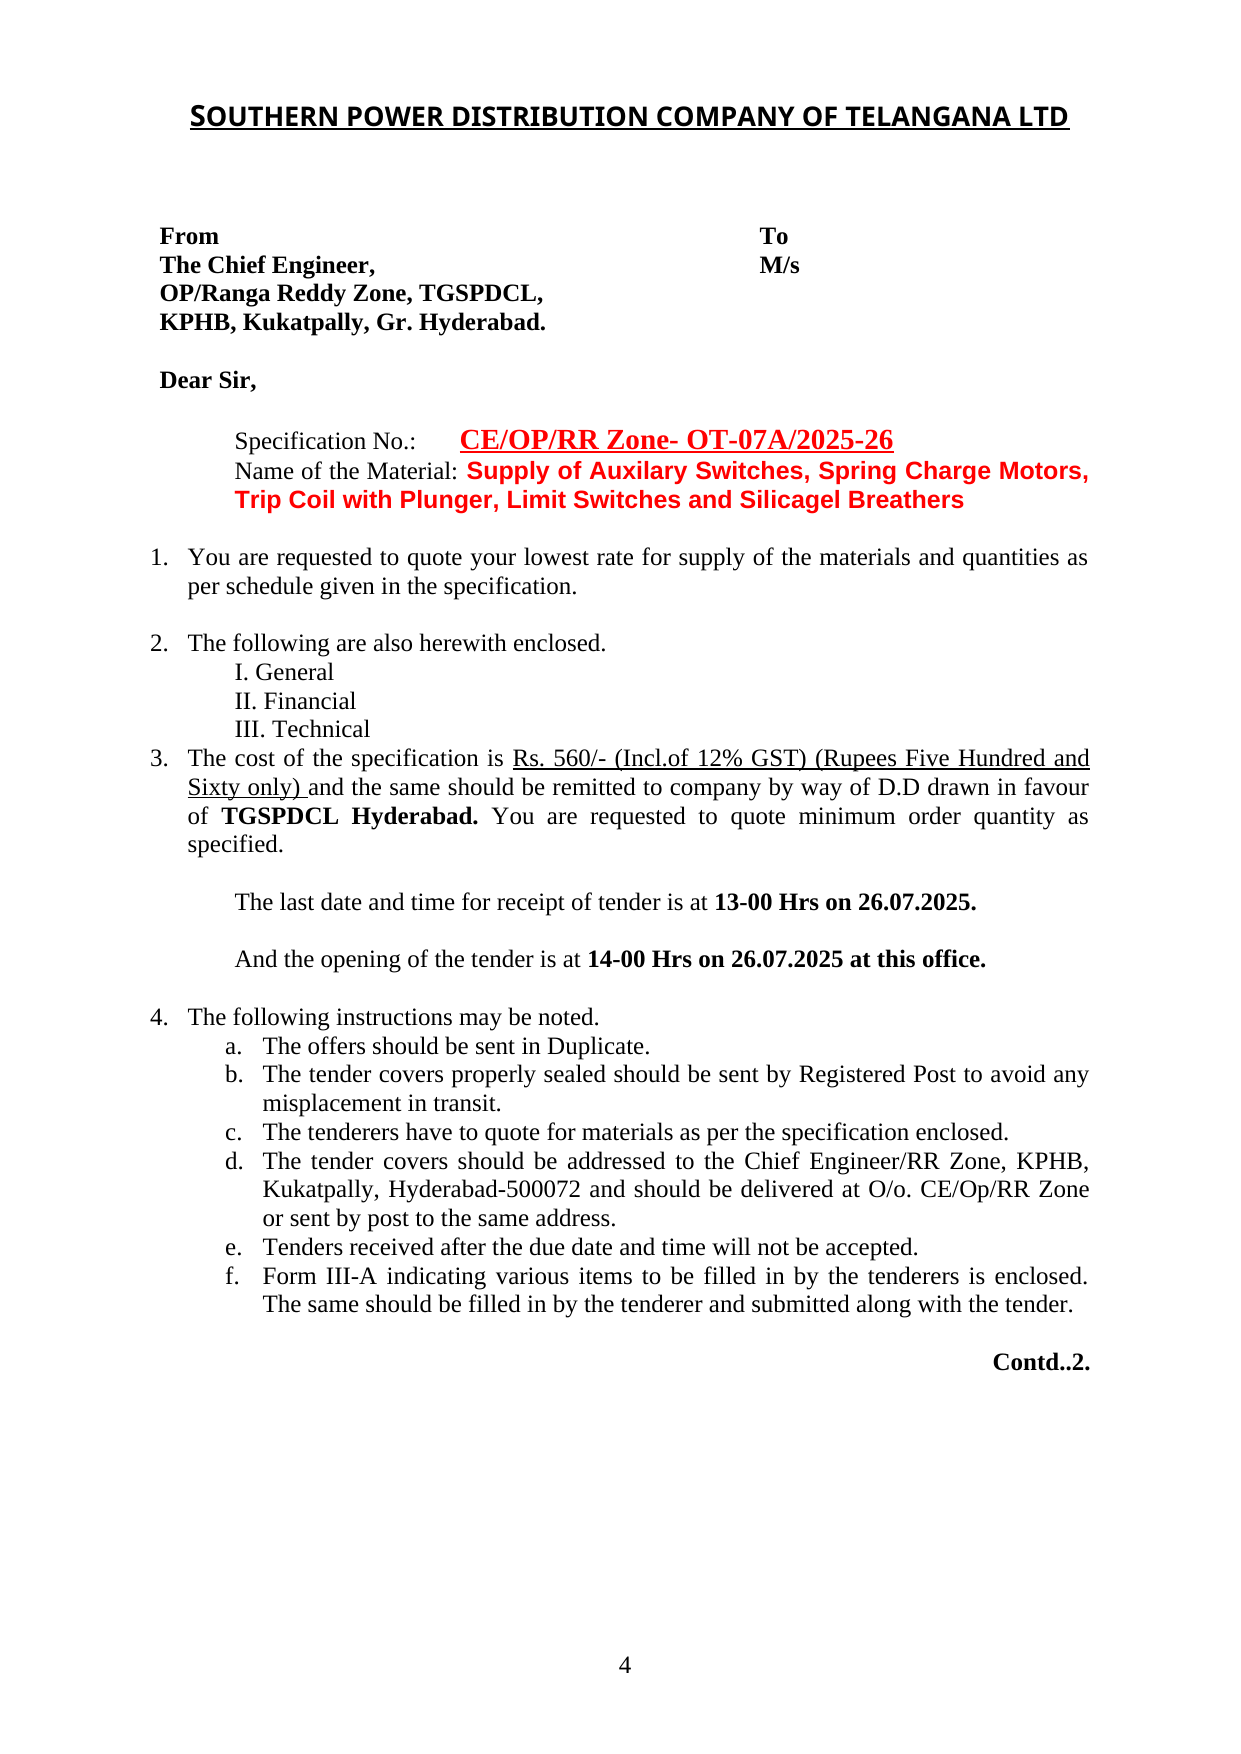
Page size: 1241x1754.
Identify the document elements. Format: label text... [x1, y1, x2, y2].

list The tenderers have to quote for materials as per the specification enclosed. [225, 1117, 1090, 1146]
text III. Technical [234, 714, 1090, 743]
text II. Financial [234, 686, 1090, 714]
list The following instructions may be noted. [150, 1002, 1090, 1031]
text Dear Sir, [159, 365, 1090, 393]
text SOUTHERN POWER DISTRIBUTION COMPANY OF TELANGANA LTD [169, 95, 1090, 135]
text And the opening of the tender is at 14-00 Hrs on 26.07.2025 at this office. [234, 944, 1090, 973]
text Contd..2. [534, 1347, 1090, 1376]
text KPHB, Kukatpally, Gr. Hyderabad. [159, 307, 1090, 336]
list Tenders received after the due date and time will not be accepted. [225, 1232, 1090, 1261]
subtitle Specification No.: CE/OP/RR Zone- OT-07A/2025-26 [159, 422, 1090, 456]
subtitle From To [159, 221, 1090, 250]
text OP/Ranga Reddy Zone, TGSPDCL, [159, 278, 1090, 307]
list The cost of the specification is Rs. 560/- (Incl.of 12% GST) (Rupees Five Hundred and Sixty only) and the same should be remitted to company by way of D.D drawn in favour of TGSPDCL Hyderabad. You are requested to quote minimum order quantity as specified. [150, 743, 1090, 858]
list The tender covers properly sealed should be sent by Registered Post to avoid any misplacement in transit. [225, 1059, 1090, 1117]
list Form III-A indicating various items to be filled in by the tenderers is enclosed. The same should be filled in by the tenderer and submitted along with the tender. [225, 1261, 1090, 1318]
text The Chief Engineer, M/s [159, 250, 1090, 278]
list The offers should be sent in Duplicate. [225, 1031, 1090, 1059]
list The following are also herewith enclosed. [150, 628, 1090, 657]
text The last date and time for receipt of tender is at 13-00 Hrs on 26.07.2025. [234, 887, 1090, 916]
list The tender covers should be addressed to the Chief Engineer/RR Zone, KPHB, Kukatpally, Hyderabad-500072 and should be delivered at O/o. CE/Op/RR Zone or sent by post to the same address. [225, 1146, 1090, 1232]
list You are requested to quote your lowest rate for supply of the materials and quantities as per schedule given in the specification. [150, 542, 1090, 599]
text Name of the Material: Supply of Auxilary Switches, Spring Charge Motors, Trip Coil with Plunger, Limit Switches and Silicagel Breathers [234, 456, 1090, 513]
text I. General [234, 657, 1090, 686]
